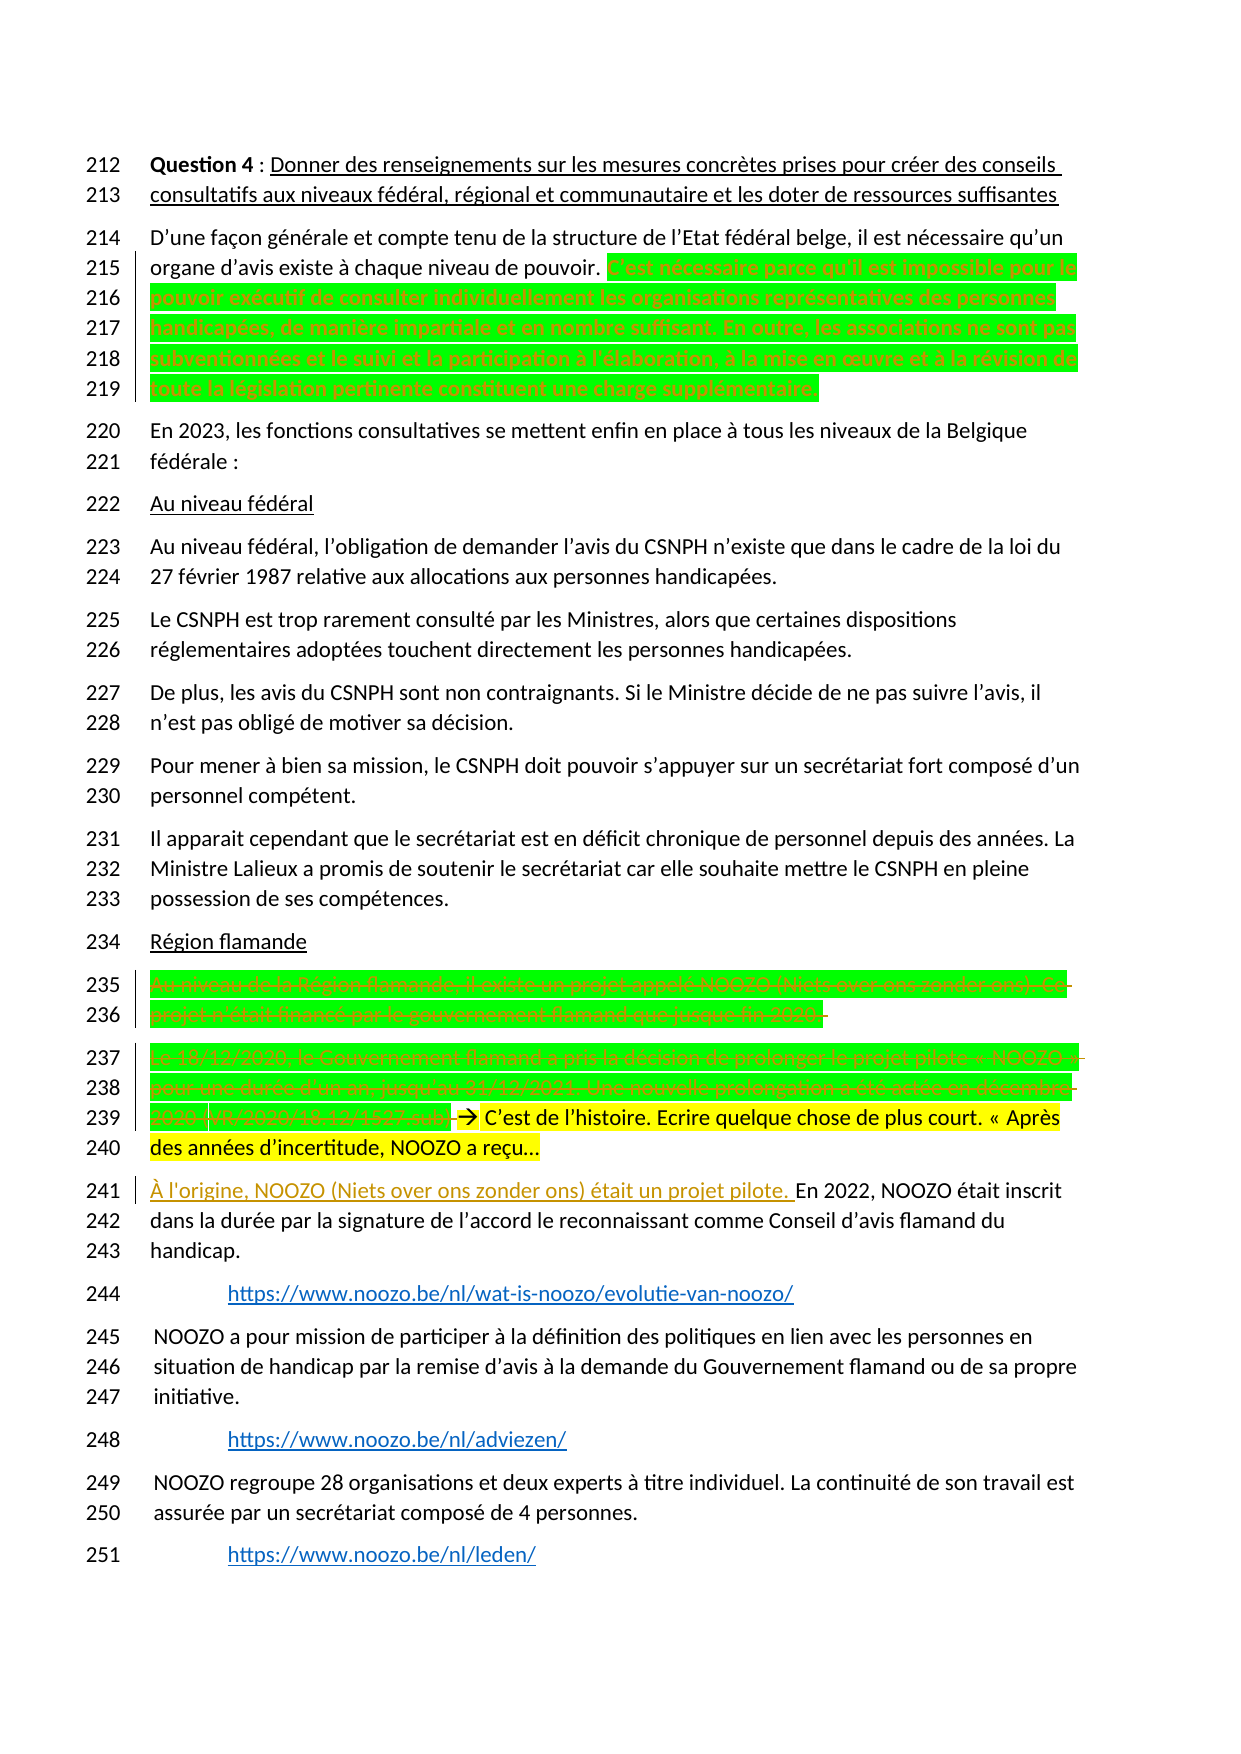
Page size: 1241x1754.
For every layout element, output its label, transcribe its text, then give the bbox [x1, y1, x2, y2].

text D’une façon générale et compte tenu de la structure de l’Etat fédéral belge, il est nécessaire qu’un organe d’avis existe à chaque niveau de pouvoir. C’est nécessaire parce qu'il est impossible pour le pouvoir exécutif de consulter individuellement les organisations représentatives des personnes handicapées, de manière impartiale et en nombre suffisant. En outre, les associations ne sont pas subventionnées et le suivi et la participation à l'élaboration, à la mise en œuvre et à la révision de toute la législation pertinente constituent une charge supplémentaire. [150, 223, 1090, 402]
text Au niveau fédéral [150, 489, 1090, 518]
text https://www.noozo.be/nl/wat-is-noozo/evolutie-van-noozo/ [227, 1279, 1090, 1307]
text https://www.noozo.be/nl/adviezen/ [227, 1425, 1090, 1453]
text Question 4 : Donner des renseignements sur les mesures concrètes prises pour créer des conseils consultatifs aux niveaux fédéral, régional et communautaire et les doter de ressources suffisantes [150, 150, 1090, 208]
text NOOZO regroupe 28 organisations et deux experts à titre individuel. La continuité de son travail est assurée par un secrétariat composé de 4 personnes. [153, 1468, 1090, 1526]
text Il apparait cependant que le secrétariat est en déficit chronique de personnel depuis des années. La Ministre Lalieux a promis de soutenir le secrétariat car elle souhaite mettre le CSNPH en pleine possession de ses compétences. [150, 824, 1090, 912]
text Pour mener à bien sa mission, le CSNPH doit pouvoir s’appuyer sur un secrétariat fort composé d’un personnel compétent. [150, 751, 1090, 809]
text Au niveau fédéral, l’obligation de demander l’avis du CSNPH n’existe que dans le cadre de la loi du 27 février 1987 relative aux allocations aux personnes handicapées. [150, 532, 1090, 591]
text Le CSNPH est trop rarement consulté par les Ministres, alors que certaines dispositions réglementaires adoptées touchent directement les personnes handicapées. [150, 605, 1090, 663]
text En 2022, NOOZO était inscrit dans la durée par la signature de l’accord le reconnaissant comme Conseil d’avis flamand du handicap. [150, 1176, 1090, 1264]
text Région flamande [150, 927, 1090, 955]
text https://www.noozo.be/nl/leden/ [227, 1541, 1090, 1569]
text NOOZO a pour mission de participer à la définition des politiques en lien avec les personnes en situation de handicap par la remise d’avis à la demande du Gouvernement flamand ou de sa propre initiative. [153, 1322, 1090, 1410]
text En 2023, les fonctions consultatives se mettent enfin en place à tous les niveaux de la Belgique fédérale : [150, 417, 1090, 475]
text C’est de l’histoire. Ecrire quelque chose de plus court. « Après des années d’incertitude, NOOZO a reçu… [150, 1043, 1090, 1161]
text De plus, les avis du CSNPH sont non contraignants. Si le Ministre décide de ne pas suivre l’avis, il n’est pas obligé de motiver sa décision. [150, 678, 1090, 736]
